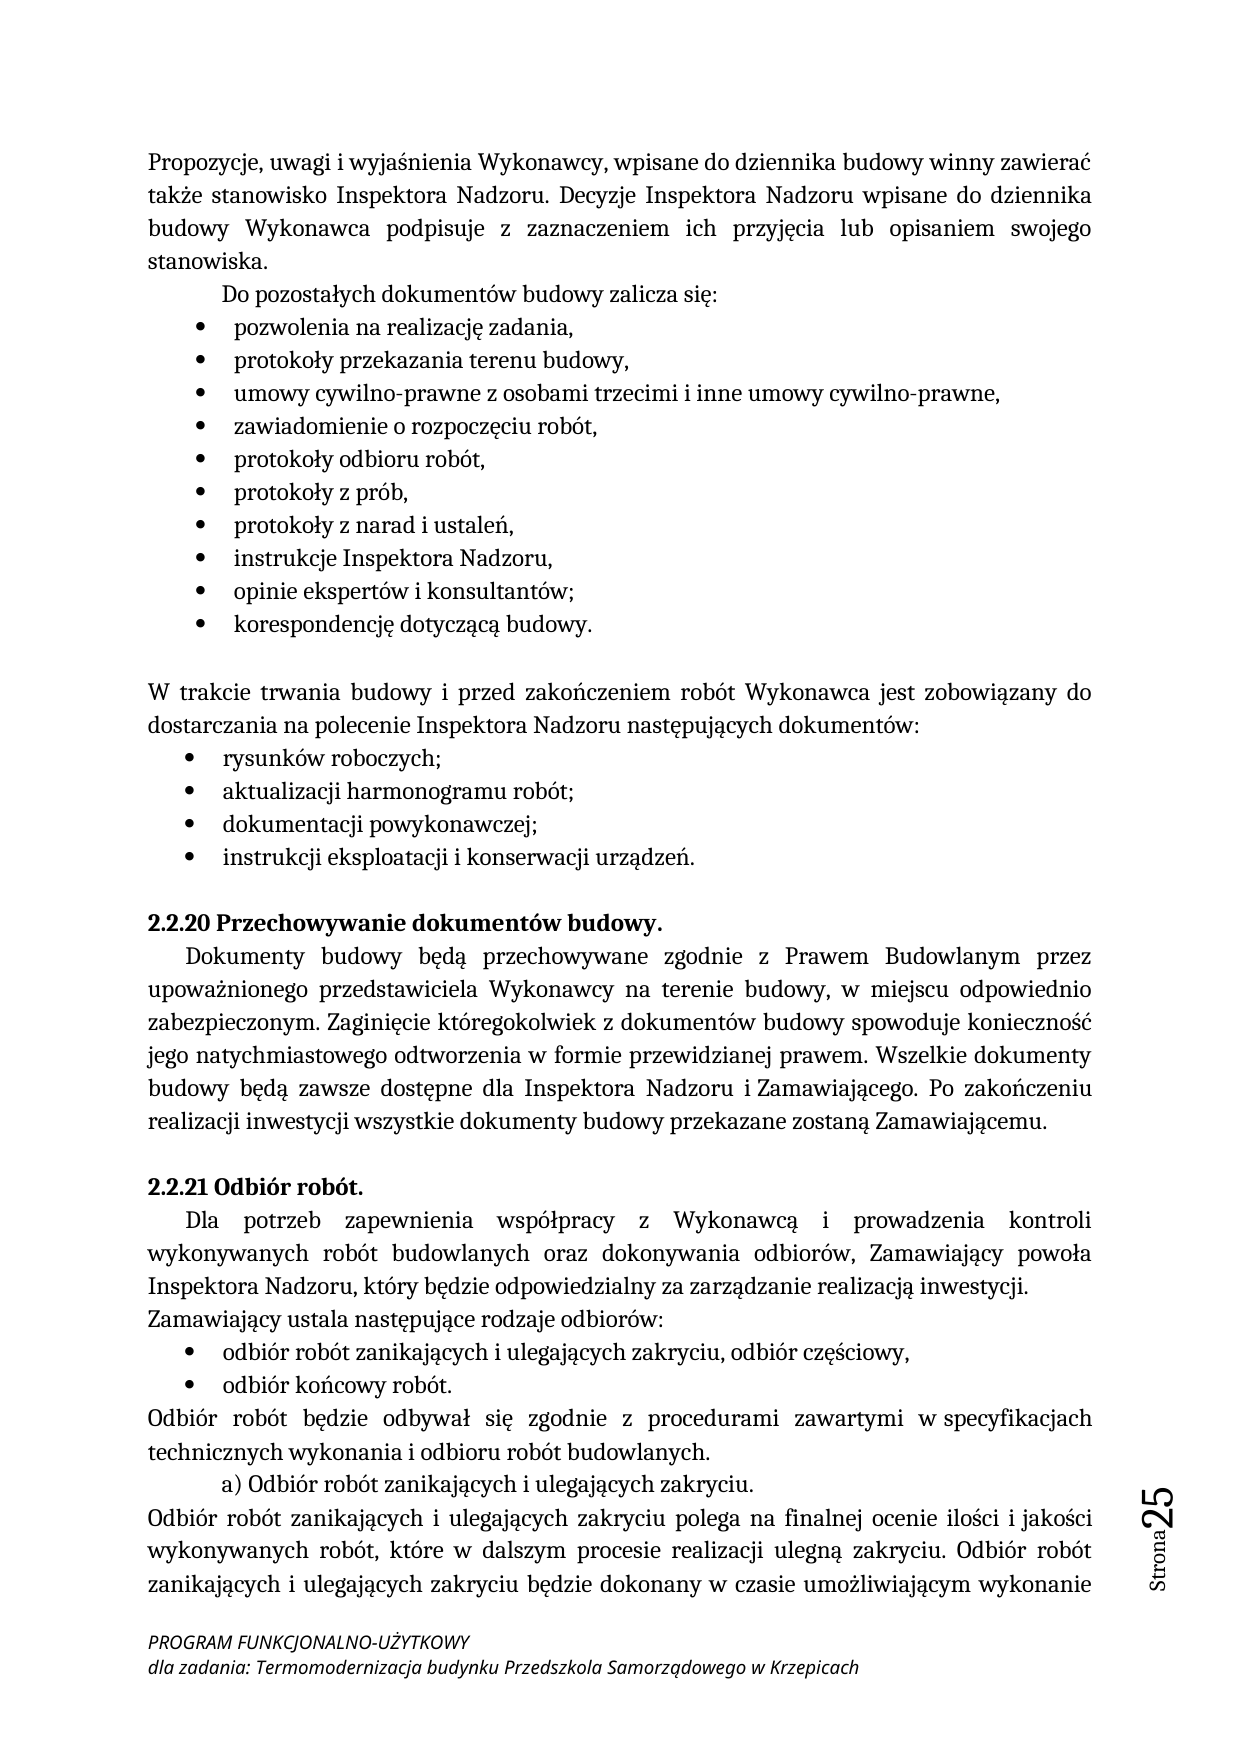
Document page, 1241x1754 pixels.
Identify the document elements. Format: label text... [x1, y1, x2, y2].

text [148, 1503, 1093, 1598]
list rysunków roboczych; [185, 744, 1093, 773]
text a) Odbiór robót zanikających i ulegających zakryciu. [148, 1470, 1093, 1499]
list umowy cywilno-prawne z osobami trzecimi i inne umowy cywilno-prawne, [196, 379, 1093, 407]
text Zamawiający ustala następujące rodzaje odbiorów: [148, 1305, 1093, 1334]
list protokoły z prób, [196, 478, 1093, 507]
text Do pozostałych dokumentów budowy zalicza się: [148, 280, 1093, 308]
list korespondencję dotyczącą budowy. [196, 610, 1093, 639]
list protokoły odbioru robót, [196, 445, 1093, 473]
list instrukcji eksploatacji i konserwacji urządzeń. [185, 843, 1093, 872]
list pozwolenia na realizację zadania, [196, 313, 1093, 341]
list odbiór robót zanikających i ulegających zakryciu, odbiór częściowy, [185, 1338, 1093, 1367]
text 2.2.21 Odbiór robót. [148, 1173, 1093, 1202]
text W trakcie trwania budowy i przed zakończeniem robót Wykonawca jest zobowiązany do dostarczania na polecenie Inspektora Nadzoru następujących dokumentów: [148, 678, 1093, 740]
text Dokumenty budowy będą przechowywane zgodnie z Prawem Budowlanym przez upoważnionego przedstawiciela Wykonawcy na terenie budowy, w miejscu odpowiednio zabezpieczonym. Zaginięcie któregokolwiek z dokumentów budowy spowoduje konieczność jego natychmiastowego odtworzenia w formie przewidzianej prawem. Wszelkie dokumenty budowy będą zawsze dostępne dla Inspektora Nadzoru i Zamawiającego. Po zakończeniu realizacji inwestycji wszystkie dokumenty budowy przekazane zostaną Zamawiającemu. [148, 942, 1093, 1136]
text Odbiór robót będzie odbywał się zgodnie z procedurami zawartymi w specyfikacjach technicznych wykonania i odbioru robót budowlanych. [148, 1404, 1093, 1466]
list zawiadomienie o rozpoczęciu robót, [196, 412, 1093, 441]
text Propozycje, uwagi i wyjaśnienia Wykonawcy, wpisane do dziennika budowy winny zawierać także stanowisko Inspektora Nadzoru. Decyzje Inspektora Nadzoru wpisane do dziennika budowy Wykonawca podpisuje z zaznaczeniem ich przyjęcia lub opisaniem swojego stanowiska. [148, 148, 1093, 275]
list opinie ekspertów i konsultantów; [196, 577, 1093, 606]
list protokoły przekazania terenu budowy, [196, 346, 1093, 374]
text 2.2.20 Przechowywanie dokumentów budowy. [148, 909, 1093, 938]
list aktualizacji harmonogramu robót; [185, 777, 1093, 806]
list instrukcje Inspektora Nadzoru, [196, 544, 1093, 573]
list odbiór końcowy robót. [185, 1371, 1093, 1400]
list dokumentacji powykonawczej; [185, 810, 1093, 839]
list protokoły z narad i ustaleń, [196, 511, 1093, 539]
text Dla potrzeb zapewnienia współpracy z Wykonawcą i prowadzenia kontroli wykonywanych robót budowlanych oraz dokonywania odbiorów, Zamawiający powoła Inspektora Nadzoru, który będzie odpowiedzialny za zarządzanie realizacją inwestycji. [148, 1206, 1093, 1301]
